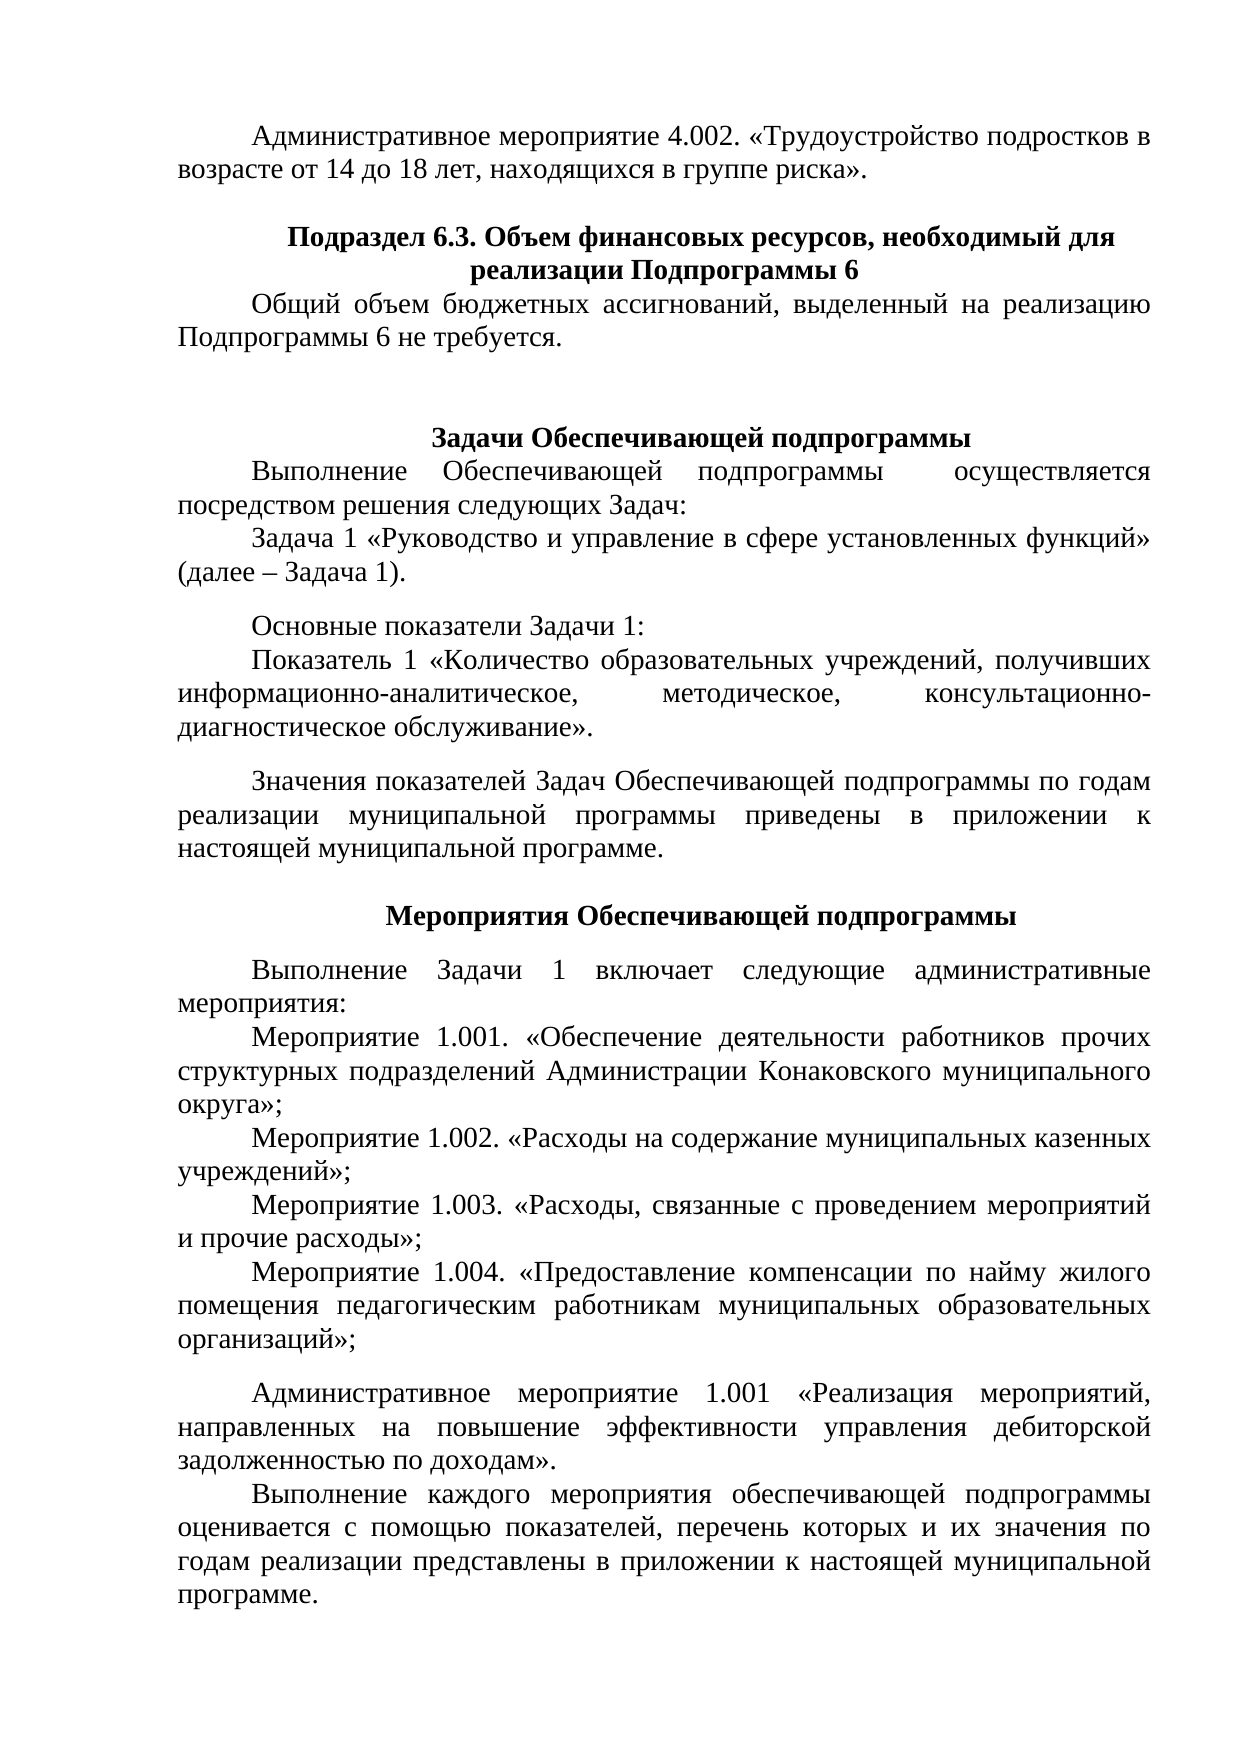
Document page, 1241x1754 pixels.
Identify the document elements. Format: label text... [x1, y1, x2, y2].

text Выполнение каждого мероприятия обеспечивающей подпрограммы оценивается с помощью показателей, перечень которых и их значения по годам реализации представлены в приложении к настоящей муниципальной программе. [177, 1476, 1152, 1610]
text Административное мероприятие 4.002. «Трудоустройство подростков в возрасте от 14 до 18 лет, находящихся в группе риска». [177, 118, 1152, 185]
text Мероприятия Обеспечивающей подпрограммы [177, 898, 1152, 931]
text Показатель 1 «Количество образовательных учреждений, получивших информационно-аналитическое, методическое, консультационно-диагностическое обслуживание». [177, 642, 1152, 743]
text Мероприятие 1.001. «Обеспечение деятельности работников прочих структурных подразделений Администрации Конаковского муниципального округа»; [177, 1019, 1152, 1120]
text Мероприятие 1.003. «Расходы, связанные с проведением мероприятий и прочие расходы»; [177, 1187, 1152, 1254]
text Подраздел 6.3. Объем финансовых ресурсов, необходимый для реализации Подпрограммы 6 [177, 219, 1152, 286]
text Выполнение Обеспечивающей подпрограммы осуществляется посредством решения следующих Задач: [177, 453, 1152, 521]
text Общий объем бюджетных ассигнований, выделенный на реализацию Подпрограммы 6 не требуется. [177, 286, 1152, 353]
text Задачи Обеспечивающей подпрограммы [177, 420, 1152, 453]
text Мероприятие 1.004. «Предоставление компенсации по найму жилого помещения педагогическим работникам муниципальных образовательных организаций»; [177, 1254, 1152, 1354]
text Задача 1 «Руководство и управление в сфере установленных функций» (далее – Задача 1). [177, 521, 1152, 588]
text Административное мероприятие 1.001 «Реализация мероприятий, направленных на повышение эффективности управления дебиторской задолженностью по доходам». [177, 1375, 1152, 1476]
text Основные показатели Задачи 1: [177, 608, 1152, 642]
text Значения показателей Задач Обеспечивающей подпрограммы по годам реализации муниципальной программы приведены в приложении к настоящей муниципальной программе. [177, 763, 1152, 864]
text Мероприятие 1.002. «Расходы на содержание муниципальных казенных учреждений»; [177, 1120, 1152, 1187]
text Выполнение Задачи 1 включает следующие административные мероприятия: [177, 952, 1152, 1019]
